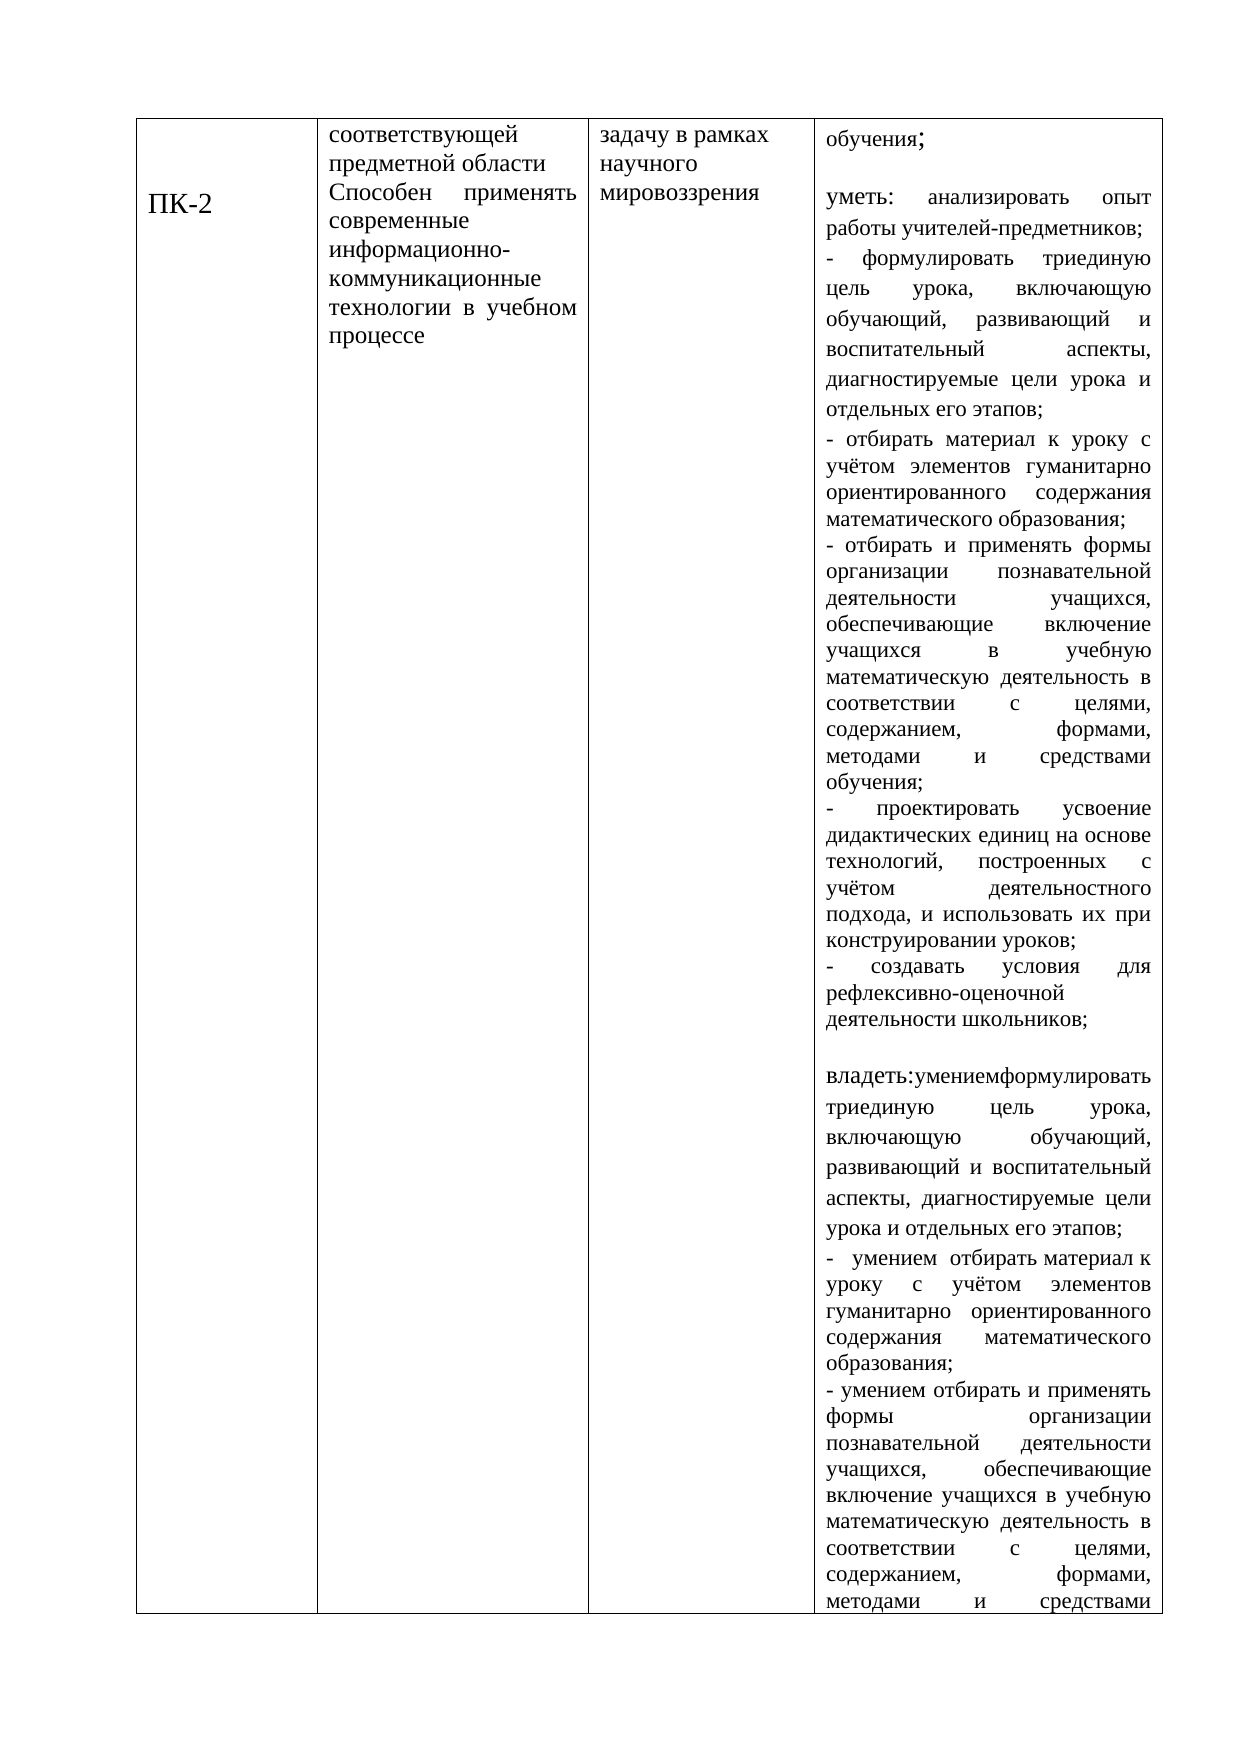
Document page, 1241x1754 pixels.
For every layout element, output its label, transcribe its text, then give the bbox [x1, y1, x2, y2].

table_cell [815, 119, 1162, 1613]
table_cell УК-2; ПК-1; ПК-2 [137, 119, 317, 1613]
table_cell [589, 119, 814, 1613]
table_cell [318, 119, 588, 1613]
